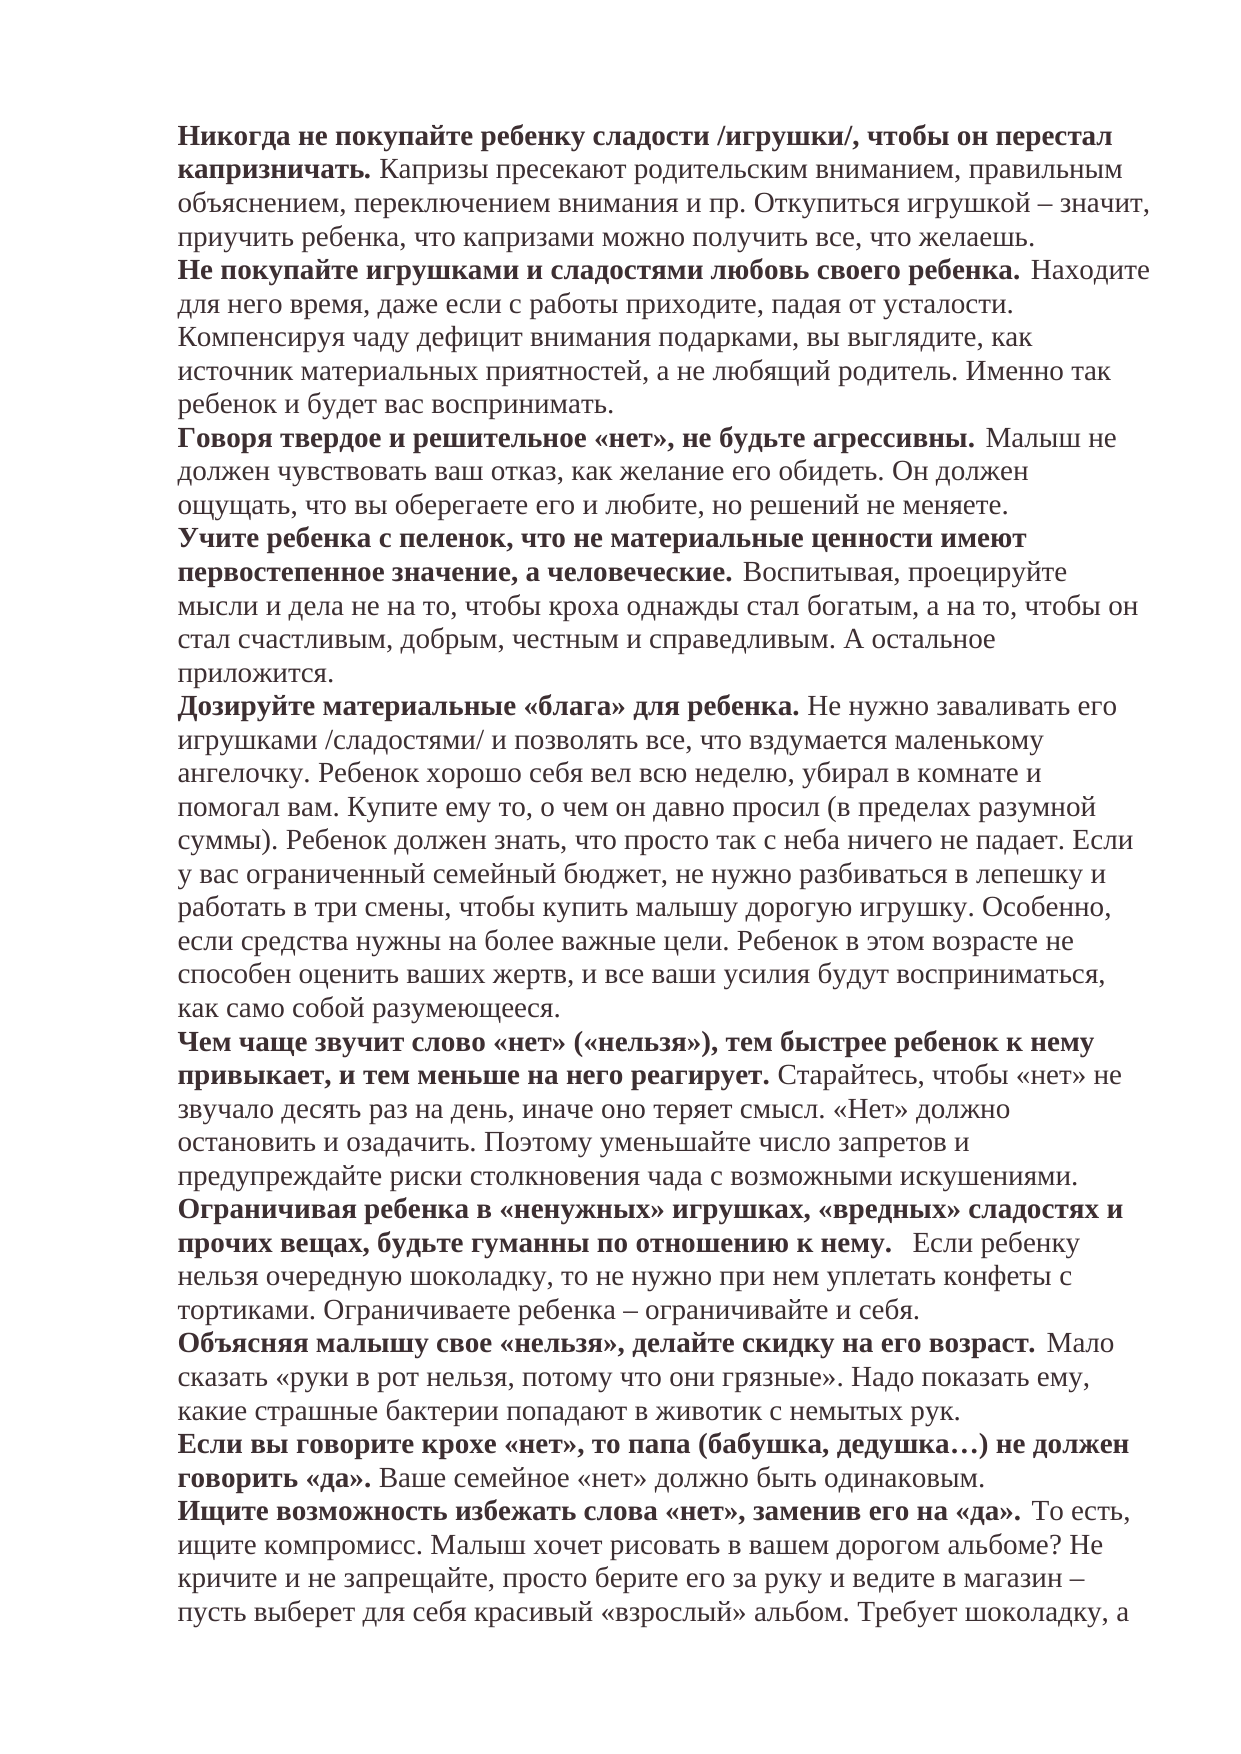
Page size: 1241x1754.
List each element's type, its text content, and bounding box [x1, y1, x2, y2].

text Объясняя малышу свое «нельзя», делайте скидку на его возраст. Мало сказать «руки в рот нельзя, потому что они грязные». Надо показать ему, какие страшные бактерии попадают в животик с немытых рук. [177, 1326, 1152, 1426]
text Ограничивая ребенка в «ненужных» игрушках, «вредных» сладостях и прочих вещах, будьте гуманны по отношению к нему. Если ребенку нельзя очередную шоколадку, то не нужно при нем уплетать конфеты с тортиками. Ограничиваете ребенка – ограничивайте и себя. [177, 1191, 1152, 1326]
text Учите ребенка с пеленок, что не материальные ценности имеют первостепенное значение, а человеческие. Воспитывая, проецируйте мысли и дела не на то, чтобы кроха однажды стал богатым, а на то, чтобы он стал счастливым, добрым, честным и справедливым. А остальное приложится. [177, 521, 1152, 688]
text Говоря твердое и решительное «нет», не будьте агрессивны. Малыш не должен чувствовать ваш отказ, как желание его обидеть. Он должен ощущать, что вы оберегаете его и любите, но решений не меняете. [177, 420, 1152, 521]
text Не покупайте игрушками и сладостями любовь своего ребенка. Находите для него время, даже если с работы приходите, падая от усталости. Компенсируя чаду дефицит внимания подарками, вы выглядите, как источник материальных приятностей, а не любящий родитель. Именно так ребенок и будет вас воспринимать. [177, 252, 1152, 420]
text Чем чаще звучит слово «нет» («нельзя»), тем быстрее ребенок к нему привыкает, и тем меньше на него реагирует. Старайтесь, чтобы «нет» не звучало десять раз на день, иначе оно теряет смысл. «Нет» должно остановить и озадачить. Поэтому уменьшайте число запретов и предупреждайте риски столкновения чада с возможными искушениями. [177, 1024, 1152, 1191]
text Никогда не покупайте ребенку сладости /игрушки/, чтобы он перестал капризничать. Капризы пресекают родительским вниманием, правильным объяснением, переключением внимания и пр. Откупиться игрушкой – значит, приучить ребенка, что капризами можно получить все, что желаешь. [177, 118, 1152, 252]
text Дозируйте материальные «блага» для ребенка. Не нужно заваливать его игрушками /сладостями/ и позволять все, что вздумается маленькому ангелочку. Ребенок хорошо себя вел всю неделю, убирал в комнате и помогал вам. Купите ему то, о чем он давно просил (в пределах разумной суммы). Ребенок должен знать, что просто так с неба ничего не падает. Если у вас ограниченный семейный бюджет, не нужно разбиваться в лепешку и работать в три смены, чтобы купить малышу дорогую игрушку. Особенно, если средства нужны на более важные цели. Ребенок в этом возрасте не способен оценить ваших жертв, и все ваши усилия будут восприниматься, как само собой разумеющееся. [177, 688, 1152, 1024]
text Если вы говорите крохе «нет», то папа (бабушка, дедушка…) не должен говорить «да». Ваше семейное «нет» должно быть одинаковым. [177, 1426, 1152, 1493]
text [177, 1493, 1152, 1627]
